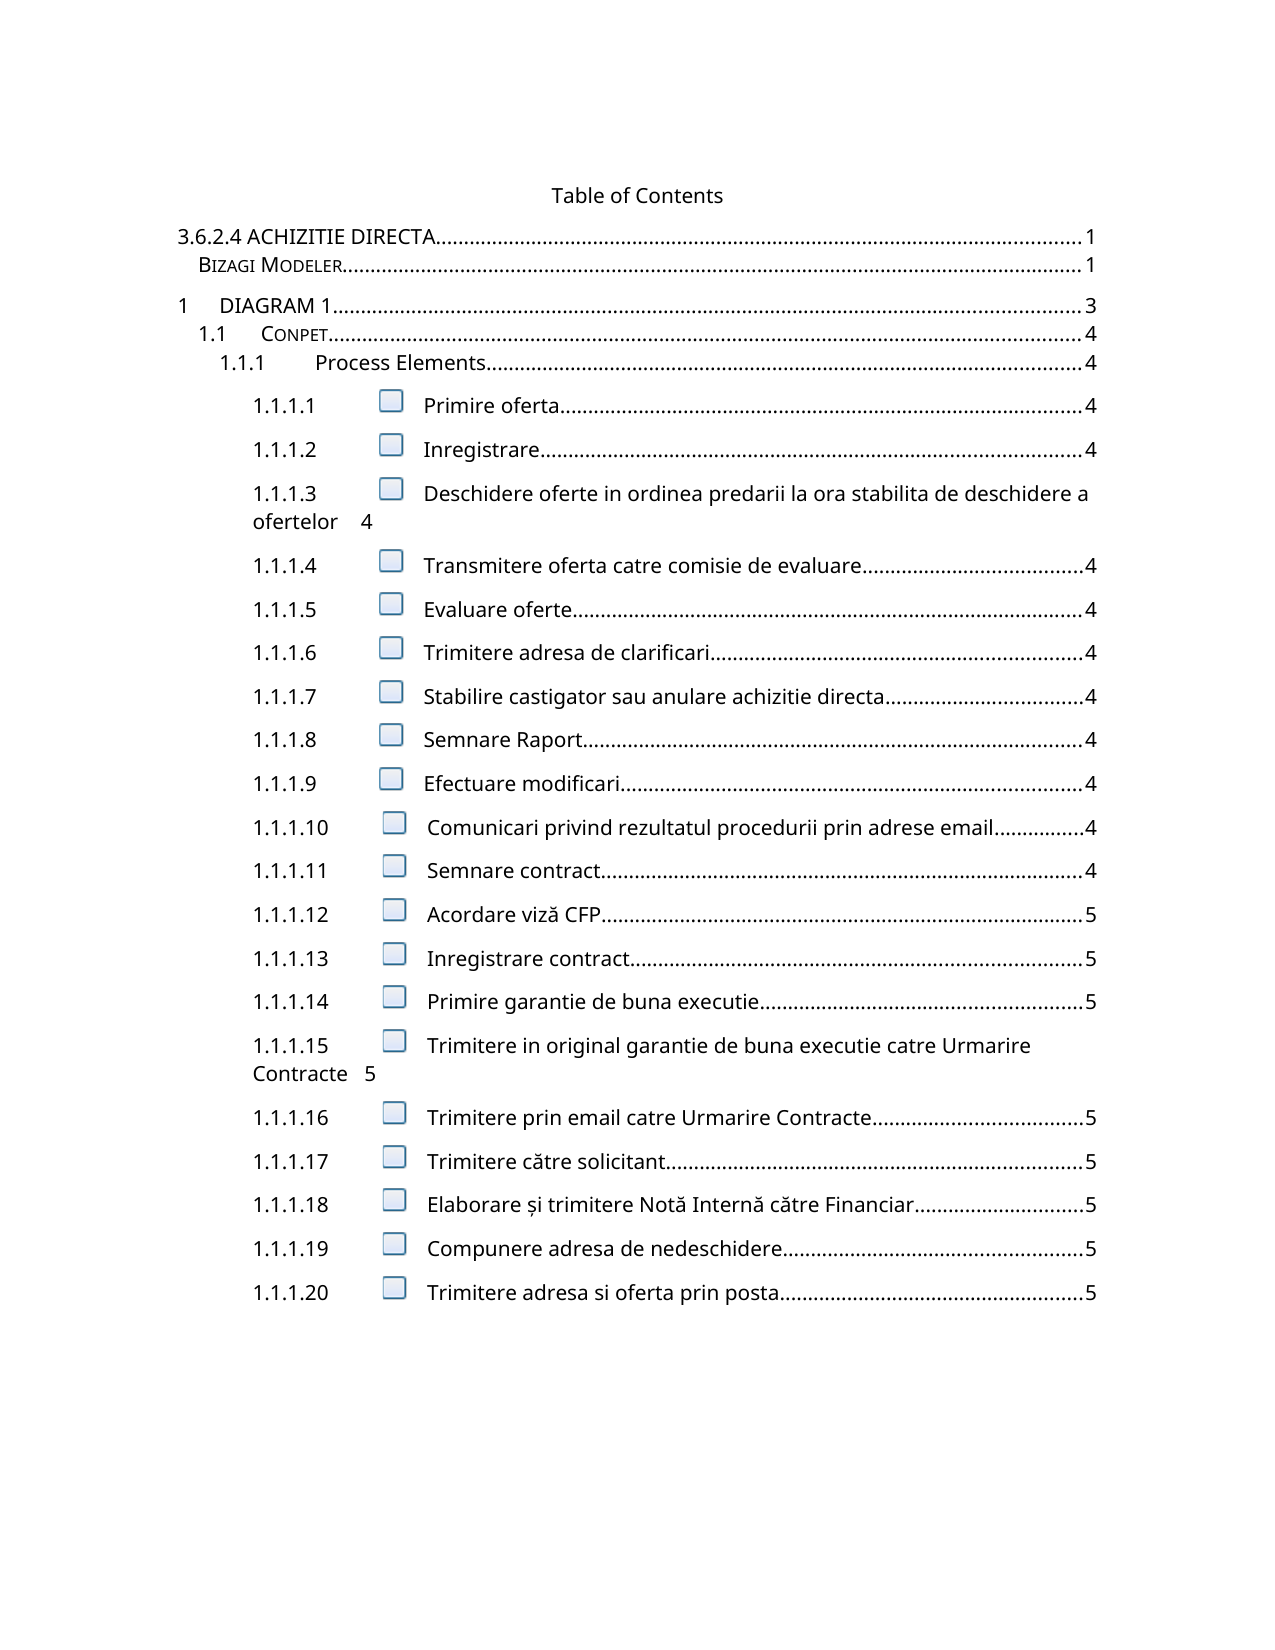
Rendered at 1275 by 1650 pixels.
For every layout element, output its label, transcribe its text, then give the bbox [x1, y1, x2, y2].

picture [382, 810, 408, 836]
text Table of Contents [177, 181, 1098, 209]
text 1.1.1.6 Trimitere adresa de clarificari 4 [252, 636, 1098, 667]
picture [382, 1028, 408, 1054]
text 1.1.1.17 Trimitere către solicitant 5 [252, 1144, 1098, 1175]
text 1.1.1.11 Semnare contract 4 [252, 854, 1098, 885]
picture [382, 1187, 408, 1213]
picture [379, 635, 405, 661]
text 1.1.1.15 Trimitere in original garantie de buna executie catre Urmarire Contracte 5 [252, 1028, 1098, 1088]
picture [382, 897, 408, 923]
text Bizagi Modeler 1 [198, 250, 1098, 279]
picture [382, 984, 408, 1010]
picture [382, 853, 408, 879]
picture [382, 1100, 408, 1126]
picture [382, 1275, 408, 1301]
text 1.1.1.1 Primire oferta 4 [252, 389, 1098, 420]
text 1.1.1.18 Elaborare și trimitere Notă Internă către Financiar 5 [252, 1188, 1098, 1219]
picture [379, 592, 405, 617]
text 1.1.1.14 Primire garantie de buna executie 5 [252, 985, 1098, 1016]
picture [382, 1144, 408, 1170]
text 1.1 Conpet 4 [198, 319, 1098, 348]
text 1.1.1.19 Compunere adresa de nedeschidere 5 [252, 1231, 1098, 1263]
picture [379, 722, 405, 748]
text 1.1.1.9 Efectuare modificari 4 [252, 767, 1098, 798]
text 3.6.2.4 Achizitie directa 1 [177, 222, 1098, 250]
text 1.1.1.12 Acordare viză CFP 5 [252, 897, 1098, 929]
text 1.1.1.5 Evaluare oferte 4 [252, 592, 1098, 623]
text 1.1.1.20 Trimitere adresa si oferta prin posta 5 [252, 1275, 1098, 1306]
picture [382, 941, 408, 967]
text 1.1.1.7 Stabilire castigator sau anulare achizitie directa 4 [252, 679, 1098, 710]
picture [379, 766, 405, 792]
text 1.1.1.2 Inregistrare 4 [252, 433, 1098, 464]
text 1.1.1 Process Elements 4 [219, 348, 1098, 376]
text 1.1.1.16 Trimitere prin email catre Urmarire Contracte 5 [252, 1101, 1098, 1132]
text 1.1.1.3 Deschidere oferte in ordinea predarii la ora stabilita de deschidere a ofertelor 4 [252, 476, 1098, 536]
picture [379, 476, 405, 502]
picture [382, 1231, 408, 1257]
text 1 Diagram 1 3 [177, 291, 1098, 319]
text 1.1.1.4 Transmitere oferta catre comisie de evaluare 4 [252, 548, 1098, 579]
picture [379, 432, 405, 458]
text 1.1.1.13 Inregistrare contract 5 [252, 941, 1098, 972]
picture [379, 388, 405, 414]
picture [379, 548, 405, 574]
text 1.1.1.8 Semnare Raport 4 [252, 723, 1098, 754]
text 1.1.1.10 Comunicari privind rezultatul procedurii prin adrese email 4 [252, 810, 1098, 841]
picture [379, 679, 405, 705]
